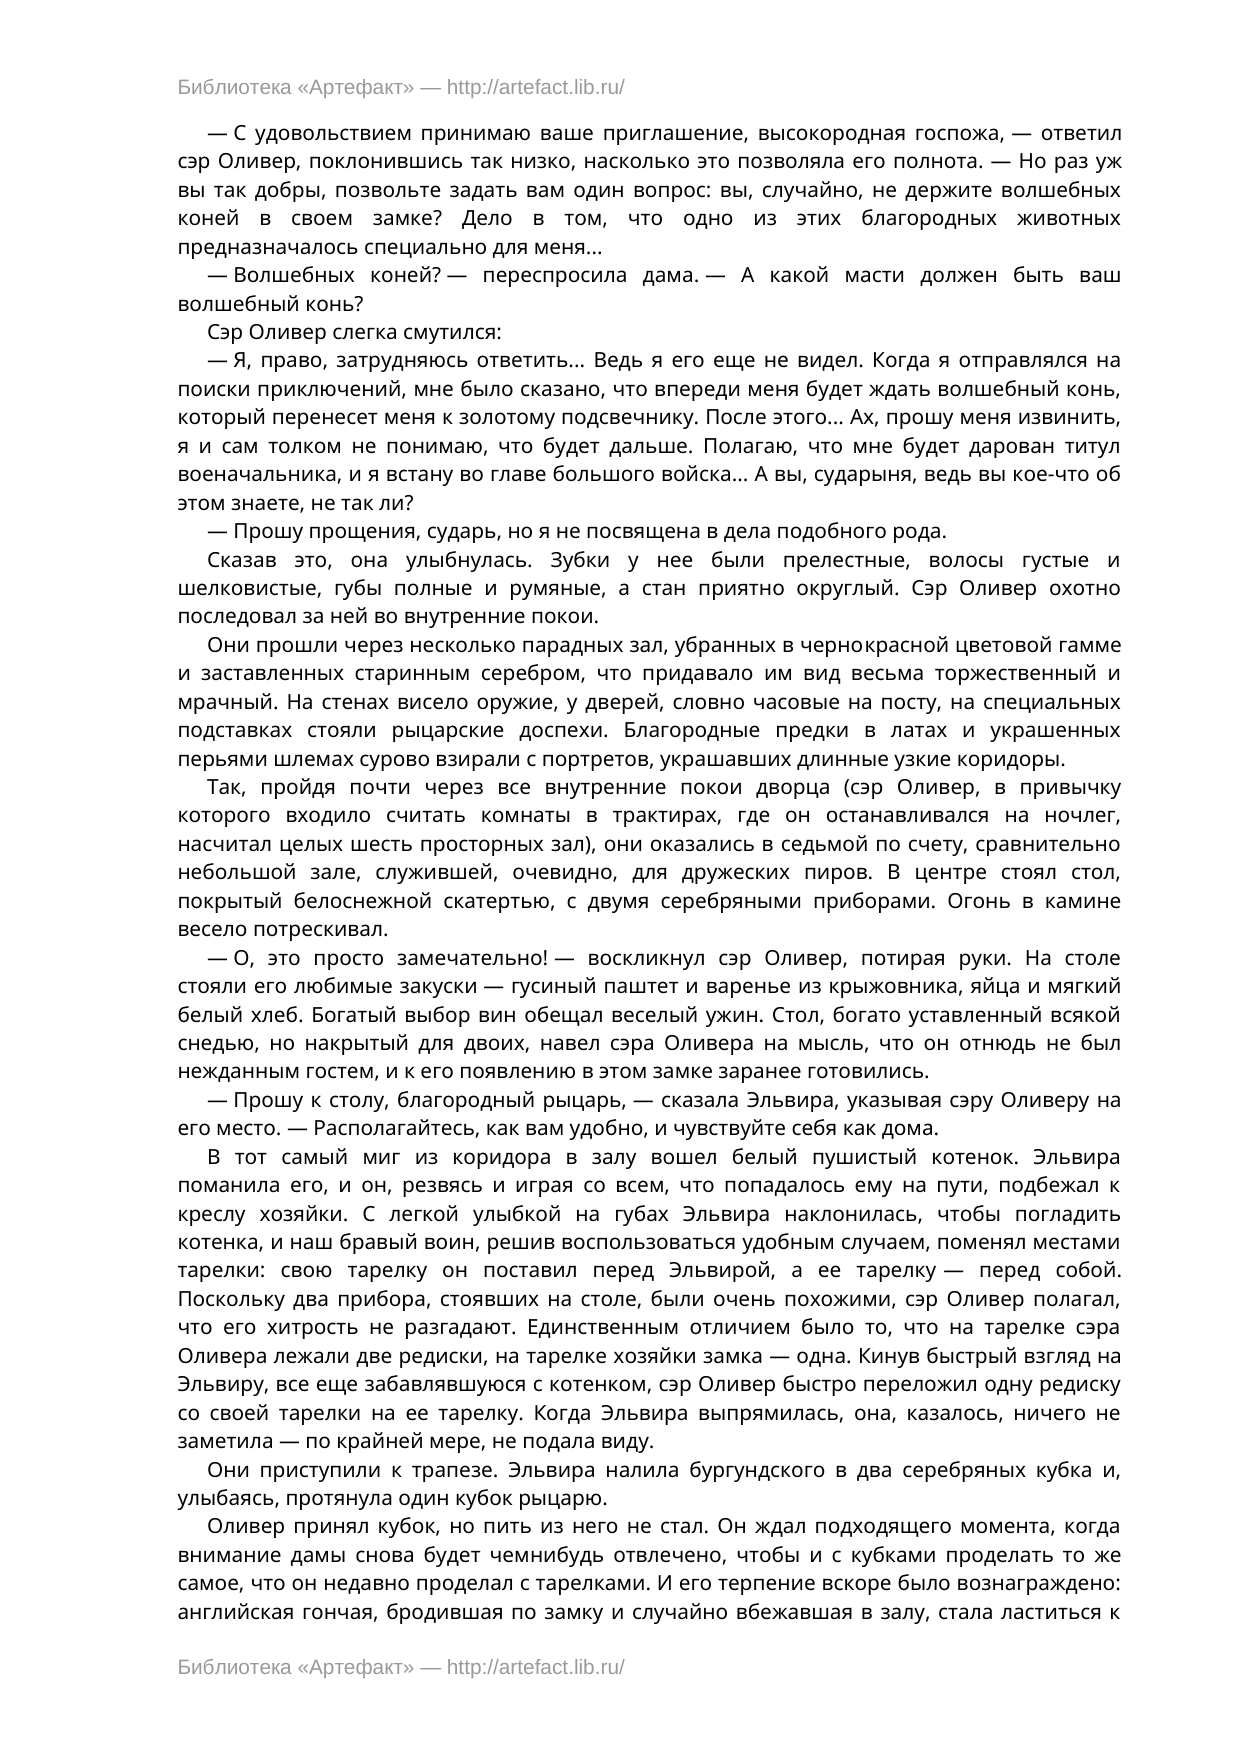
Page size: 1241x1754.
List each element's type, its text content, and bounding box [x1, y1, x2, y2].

text — Прошу прощения, сударь, но я не посвящена в дела подобного рода. [177, 516, 1122, 545]
text Сказав это, она улыбнулась. Зубки у нее были прелестные, волосы густые и шелковистые, губы полные и румяные, а стан приятно округлый. Сэр Оливер охотно последовал за ней во внутренние покои. [177, 545, 1122, 630]
text Они приступили к трапезе. Эльвира налила бургундского в два серебряных кубка и, улыбаясь, протянула один кубок рыцарю. [177, 1455, 1122, 1512]
text — Волшебных коней? — переспросила дама. — А какой масти должен быть ваш волшебный конь? [177, 260, 1122, 317]
text В тот самый миг из коридора в залу вошел белый пушистый котенок. Эльвира поманила его, и он, резвясь и играя со всем, что попадалось ему на пути, подбежал к креслу хозяйки. С легкой улыбкой на губах Эльвира наклонилась, чтобы погладить котенка, и наш бравый воин, решив воспользоваться удобным случаем, поменял местами тарелки: свою тарелку он поставил перед Эльвирой, а ее тарелку — перед собой. Поскольку два прибора, стоявших на столе, были очень похожими, сэр Оливер полагал, что его хитрость не разгадают. Единственным отличием было то, что на тарелке сэра Оливера лежали две редиски, на тарелке хозяйки замка — одна. Кинув быстрый взгляд на Эльвиру, все еще забавлявшуюся с котенком, сэр Оливер быстро переложил одну редиску со своей тарелки на ее тарелку. Когда Эльвира выпрямилась, она, казалось, ничего не заметила — по крайней мере, не подала виду. [177, 1142, 1122, 1455]
text Они прошли через несколько парадных зал, убранных в чернокрасной цветовой гамме и заставленных старинным серебром, что придавало им вид весьма торжественный и мрачный. На стенах висело оружие, у дверей, словно часовые на посту, на специальных подставках стояли рыцарские доспехи. Благородные предки в латах и украшенных перьями шлемах сурово взирали с портретов, украшавших длинные узкие коридоры. [177, 630, 1122, 772]
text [177, 1512, 1122, 1625]
text — Я, право, затрудняюсь ответить... Ведь я его еще не видел. Когда я отправлялся на поиски приключений, мне было сказано, что впереди меня будет ждать волшебный конь, который перенесет меня к золотому подсвечнику. После этого... Ах, прошу меня извинить, я и сам толком не понимаю, что будет дальше. Полагаю, что мне будет дарован титул военачальника, и я встану во главе большого войска... А вы, сударыня, ведь вы кое-что об этом знаете, не так ли? [177, 346, 1122, 516]
text — С удовольствием принимаю ваше приглашение, высокородная госпожа, — ответил сэр Оливер, поклонившись так низко, насколько это позволяла его полнота. — Но раз уж вы так добры, позвольте задать вам один вопрос: вы, случайно, не держите волшебных коней в своем замке? Дело в том, что одно из этих благородных животных предназначалось специально для меня... [177, 118, 1122, 260]
text — Прошу к столу, благородный рыцарь, — сказала Эльвира, указывая сэру Оливеру на его место. — Располагайтесь, как вам удобно, и чувствуйте себя как дома. [177, 1085, 1122, 1142]
text Сэр Оливер слегка смутился: [177, 317, 1122, 346]
text — О, это просто замечательно! — воскликнул сэр Оливер, потирая руки. На столе стояли его любимые закуски — гусиный паштет и варенье из крыжовника, яйца и мягкий белый хлеб. Богатый выбор вин обещал веселый ужин. Стол, богато уставленный всякой снедью, но накрытый для двоих, навел сэра Оливера на мысль, что он отнюдь не был нежданным гостем, и к его появлению в этом замке заранее готовились. [177, 943, 1122, 1085]
text Так, пройдя почти через все внутренние покои дворца (сэр Оливер, в привычку которого входило считать комнаты в трактирах, где он останавливался на ночлег, насчитал целых шесть просторных зал), они оказались в седьмой по счету, сравнительно небольшой зале, служившей, очевидно, для дружеских пиров. В центре стоял стол, покрытый белоснежной скатертью, с двумя серебряными приборами. Огонь в камине весело потрескивал. [177, 772, 1122, 943]
